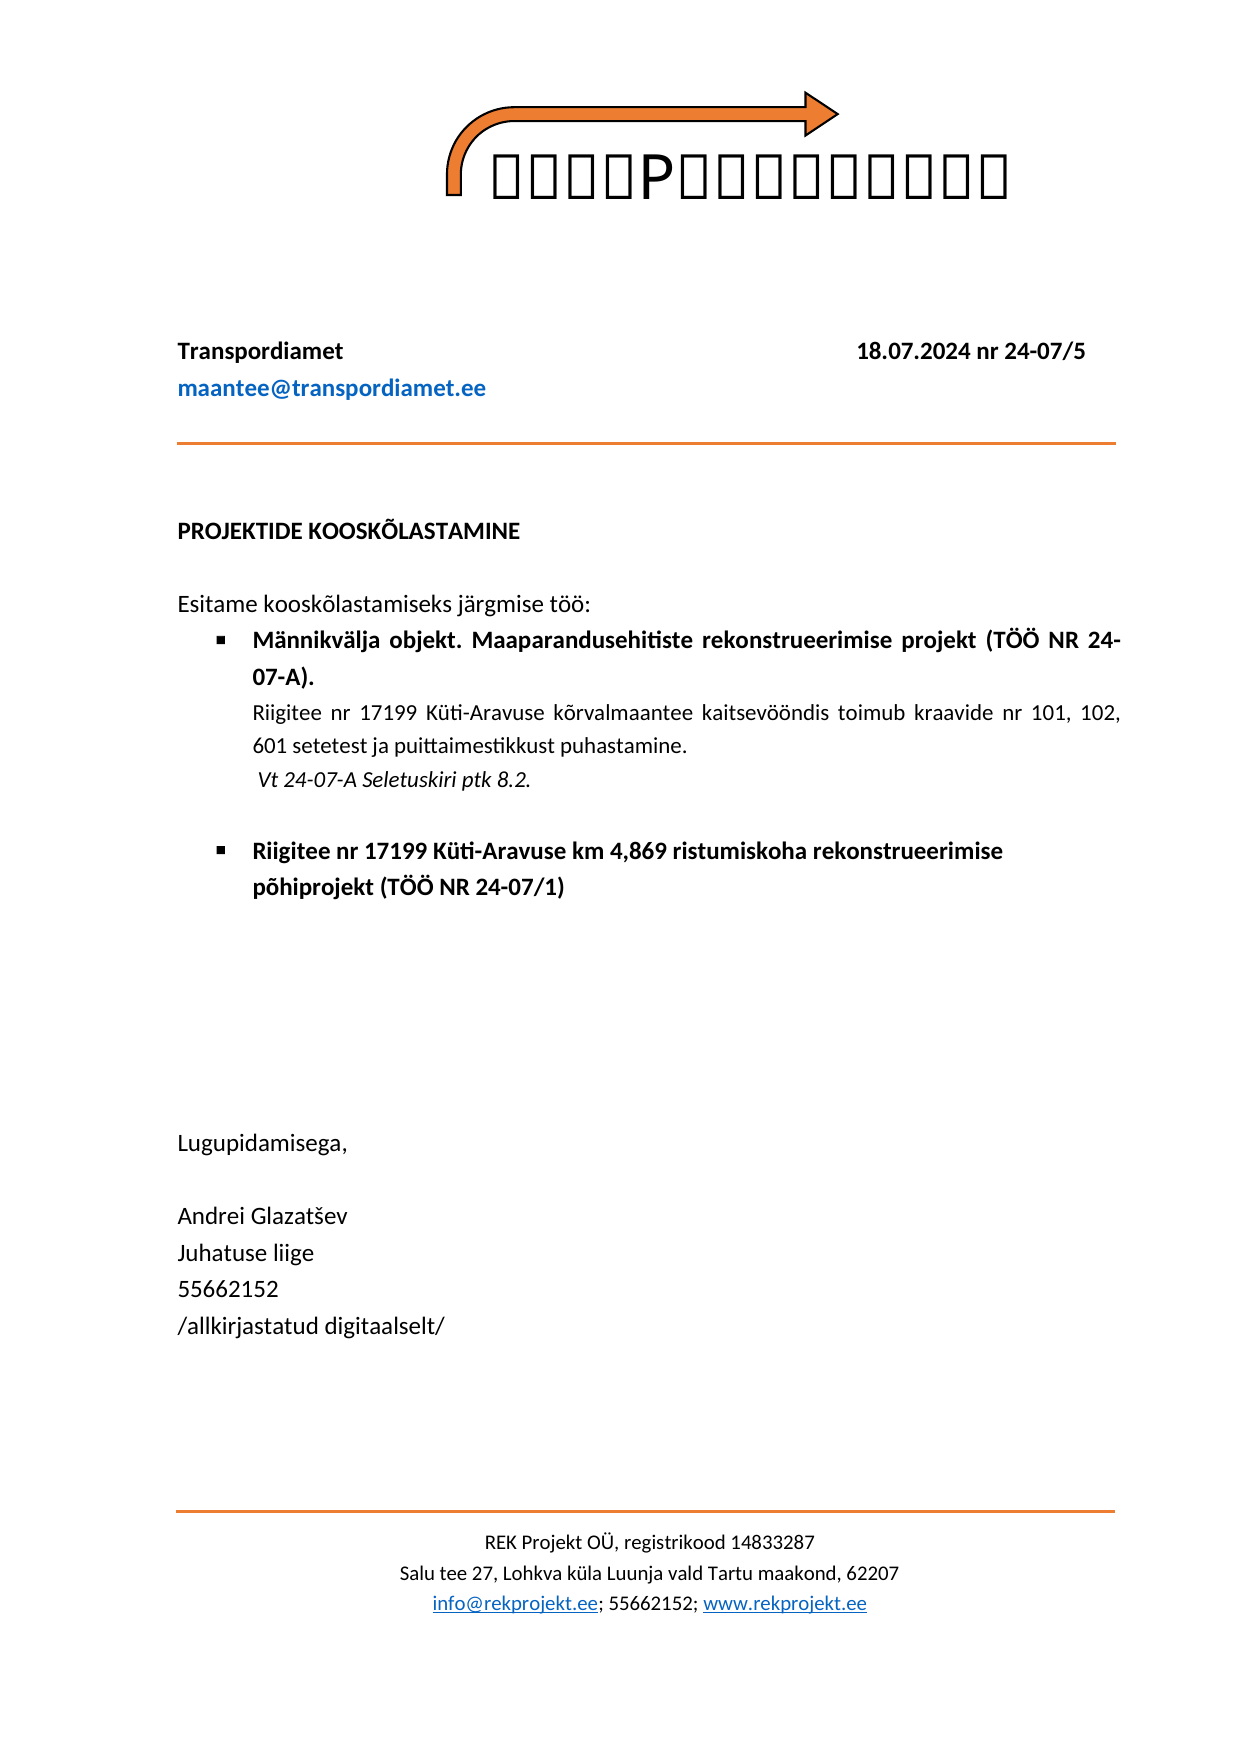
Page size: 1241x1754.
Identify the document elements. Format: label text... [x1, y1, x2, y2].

text Transpordiamet 18.07.2024 nr 24-07/5 [177, 335, 1122, 366]
text info@rekprojekt.ee; 55662152; www.rekprojekt.ee [177, 1590, 1122, 1616]
text Andrei Glazatšev [177, 1201, 1122, 1231]
text P [487, 133, 1122, 218]
text Lugupidamisega, [177, 1127, 1122, 1158]
list Männikvälja objekt. Maaparandusehitiste rekonstrueerimise projekt (TÖÖ NR 24-07-A). [215, 624, 1122, 692]
text PROJEKTIDE KOOSKÕLASTAMINE [177, 515, 1122, 545]
text Juhatuse liige [177, 1237, 1122, 1268]
text REK Projekt OÜ, registrikood 14833287 [177, 1529, 1122, 1555]
list Riigitee nr 17199 Küti-Aravuse kõrvalmaantee kaitsevööndis toimub kraavide nr 101, 102, 601 setetest ja puittaimestikkust puhastamine. [252, 698, 1122, 759]
text maantee@transpordiamet.ee [177, 372, 1122, 402]
text 55662152 [177, 1274, 1122, 1304]
list Vt 24-07-A Seletuskiri ptk 8.2. [252, 765, 1122, 793]
text Salu tee 27, Lohkva küla Luunja vald Tartu maakond, 62207 [177, 1560, 1122, 1585]
text /allkirjastatud digitaalselt/ [177, 1310, 1122, 1341]
list Riigitee nr 17199 Küti-Aravuse km 4,869 ristumiskoha rekonstrueerimise põhiprojekt (TÖÖ NR 24-07/1) [215, 835, 1122, 902]
text Esitame kooskõlastamiseks järgmise töö: [177, 588, 1122, 618]
